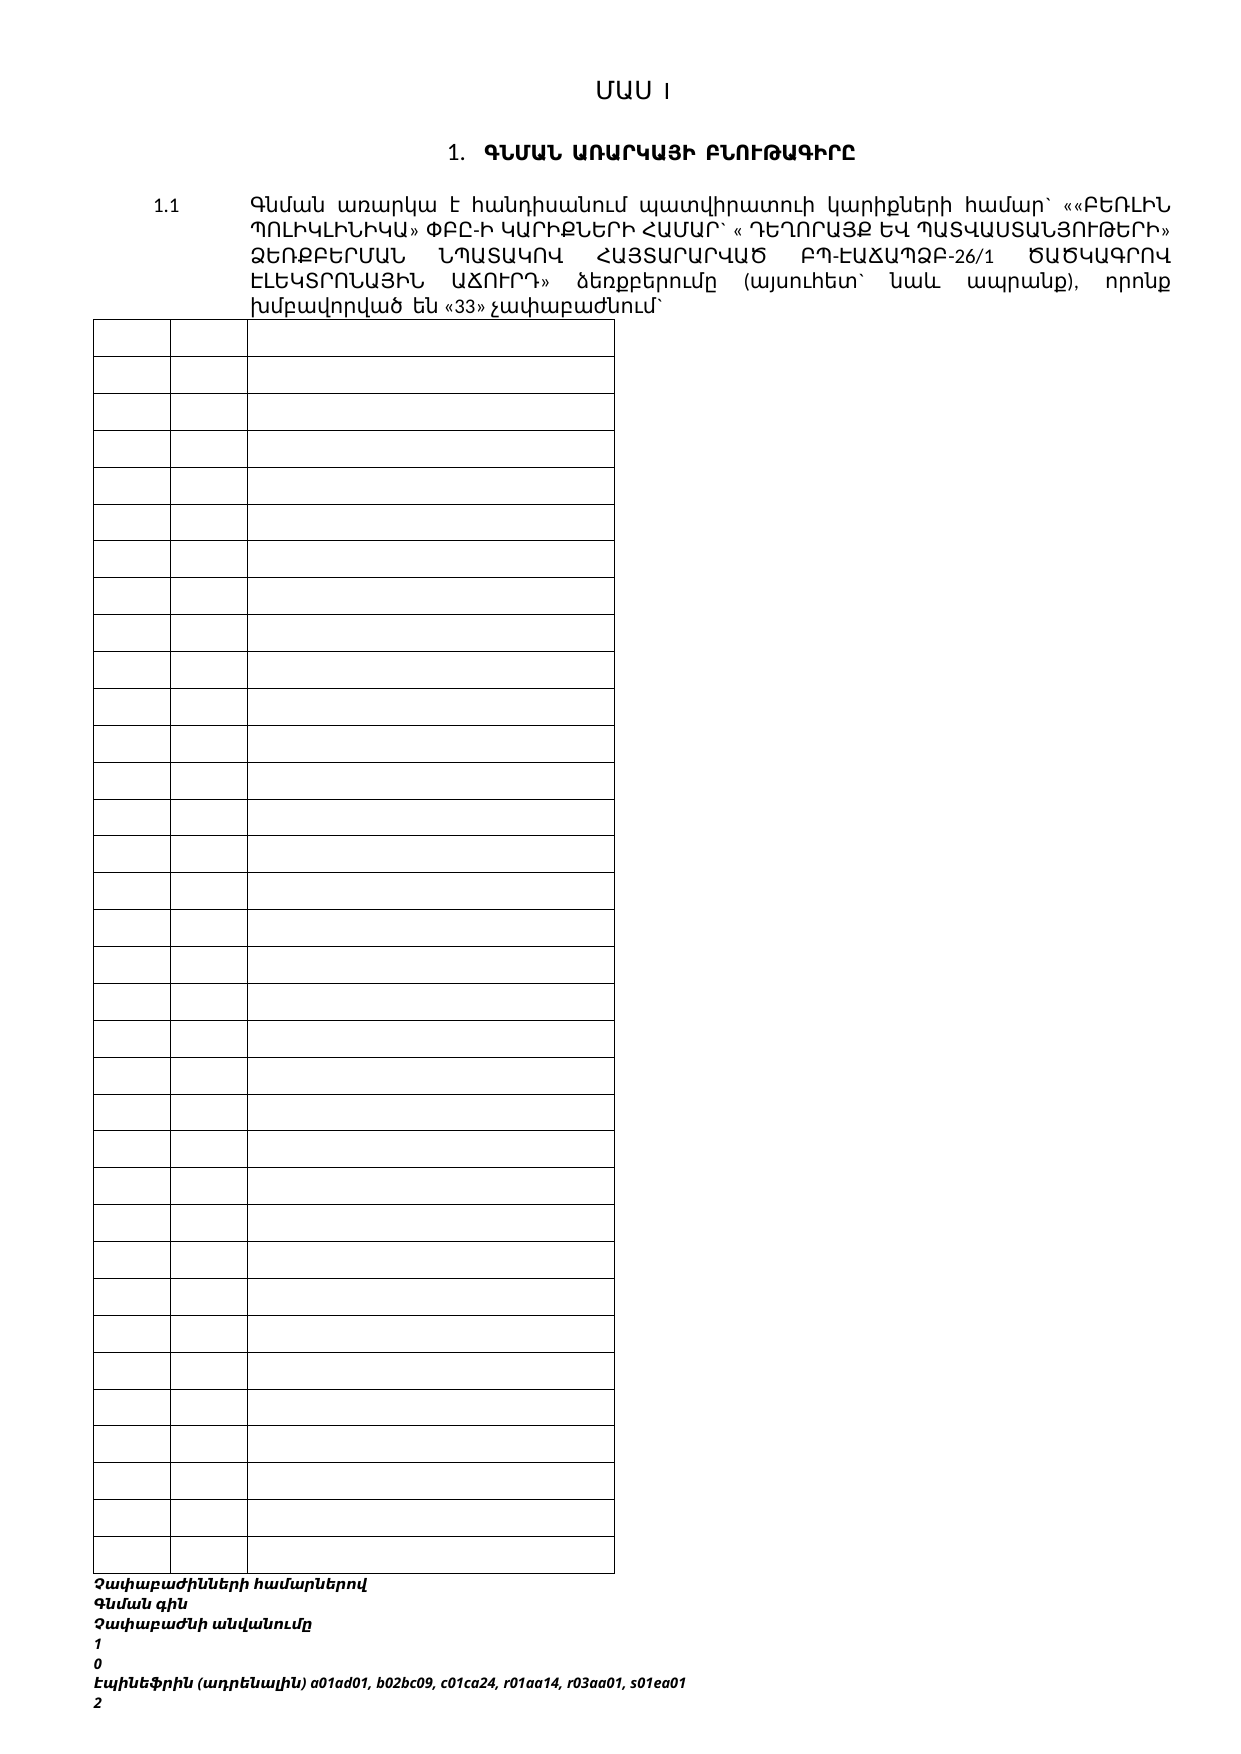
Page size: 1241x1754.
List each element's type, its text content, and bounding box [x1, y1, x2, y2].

text ՄԱՍ I [94, 75, 1171, 106]
subtitle Գնման առարկա է հանդիսանում պատվիրատուի կարիքների համար` ««ԲԵՌԼԻՆ ՊՈԼԻԿԼԻՆԻԿԱ» ՓԲԸ-Ի ԿԱՐԻՔՆԵՐԻ ՀԱՄԱՐ` « ԴԵՂՈՐԱՅՔ ԵՎ ՊԱՏՎԱՍՏԱՆՅՈՒԹԵՐԻ» ՁԵՌՔԲԵՐՄԱՆ ՆՊԱՏԱԿՈՎ ՀԱՅՏԱՐԱՐՎԱԾ ԲՊ-ԷԱՃԱՊՁԲ-26/1 ԾԱԾԿԱԳՐՈՎ ԷԼԵԿՏՐՈՆԱՅԻՆ ԱՃՈՒՐԴ» ձեռքբերումը (այսուհետ` նաև ապրանք), որոնք խմբավորված են «33» չափաբաժնում` [153, 192, 1171, 319]
list ԳՆՄԱՆ ԱՌԱՐԿԱՅԻ ԲՆՈՒԹԱԳԻՐԸ [131, 136, 1171, 167]
